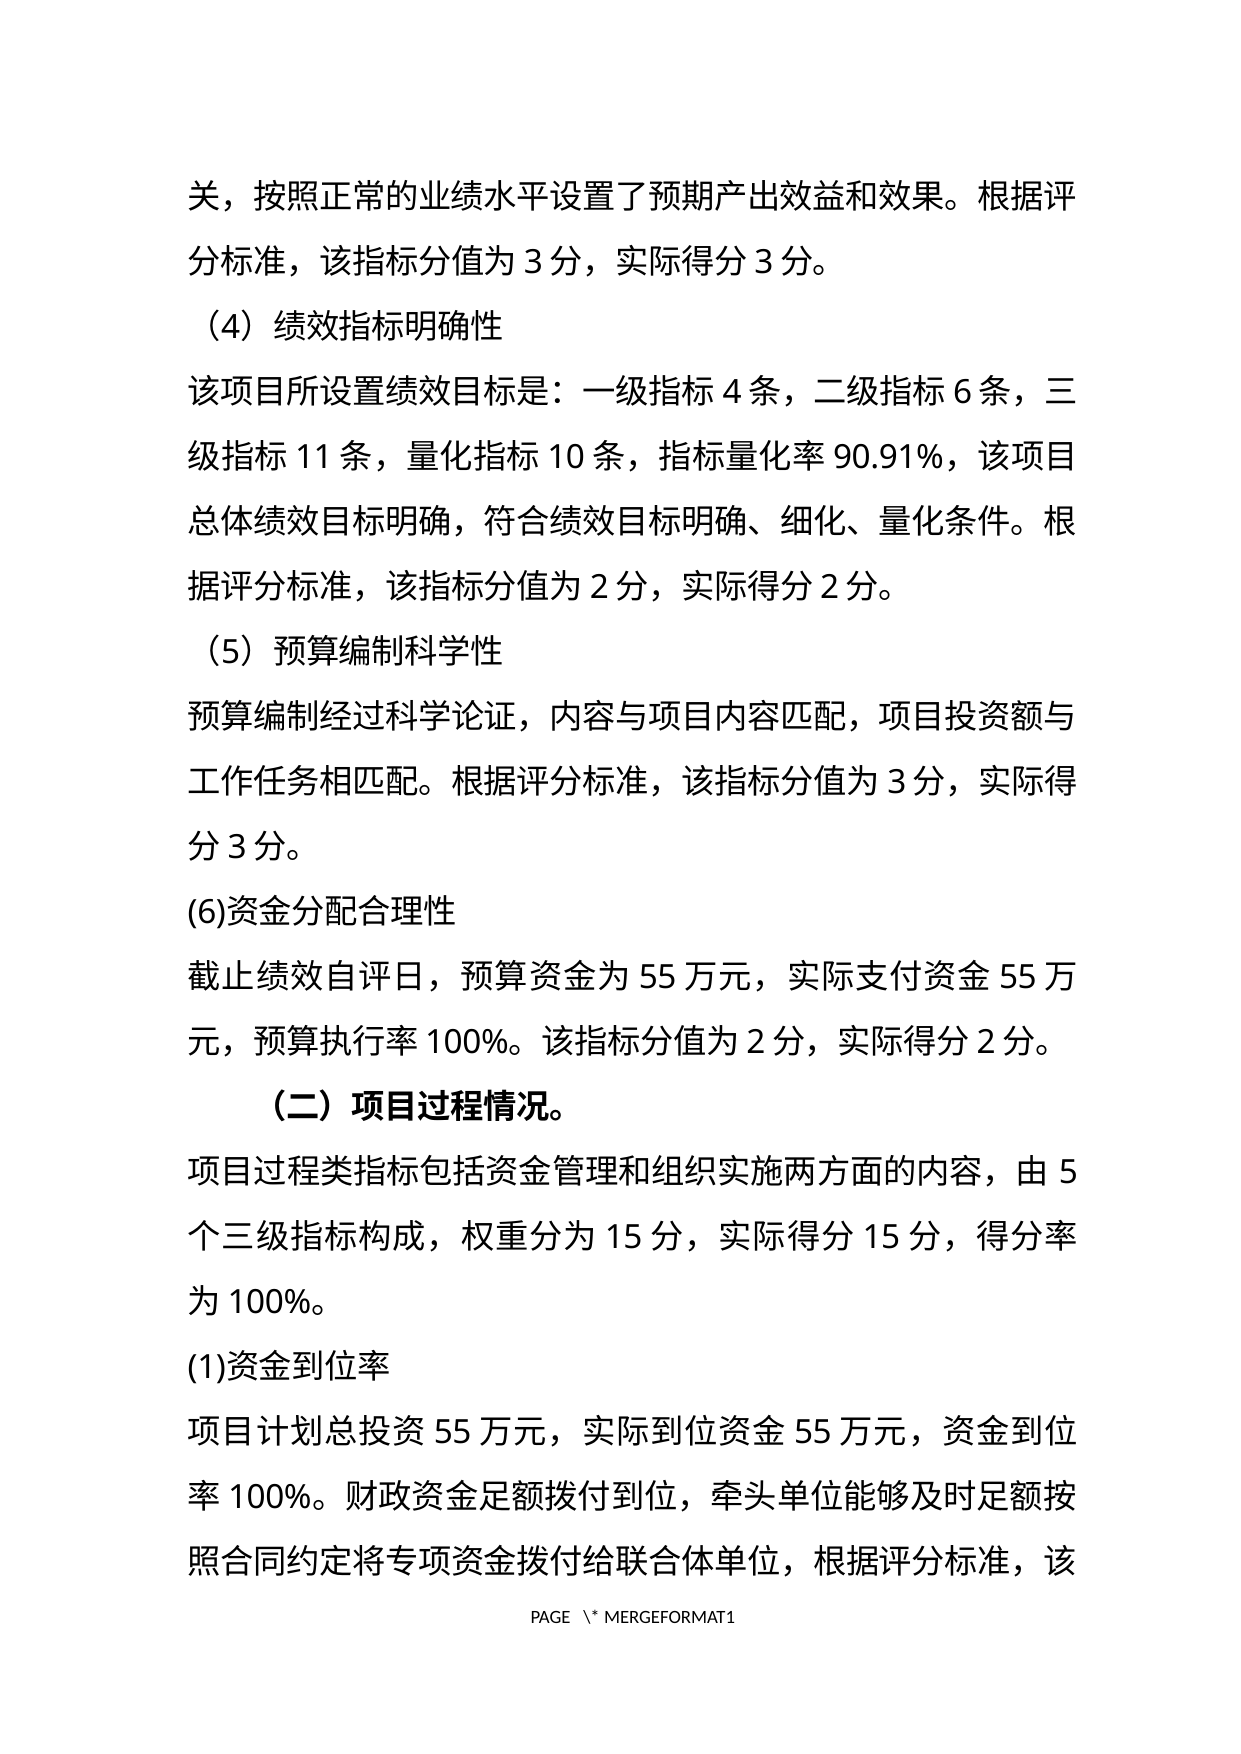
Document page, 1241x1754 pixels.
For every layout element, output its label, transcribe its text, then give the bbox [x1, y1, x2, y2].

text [187, 162, 1078, 1072]
text （二）项目过程情况。 [187, 1072, 1078, 1137]
